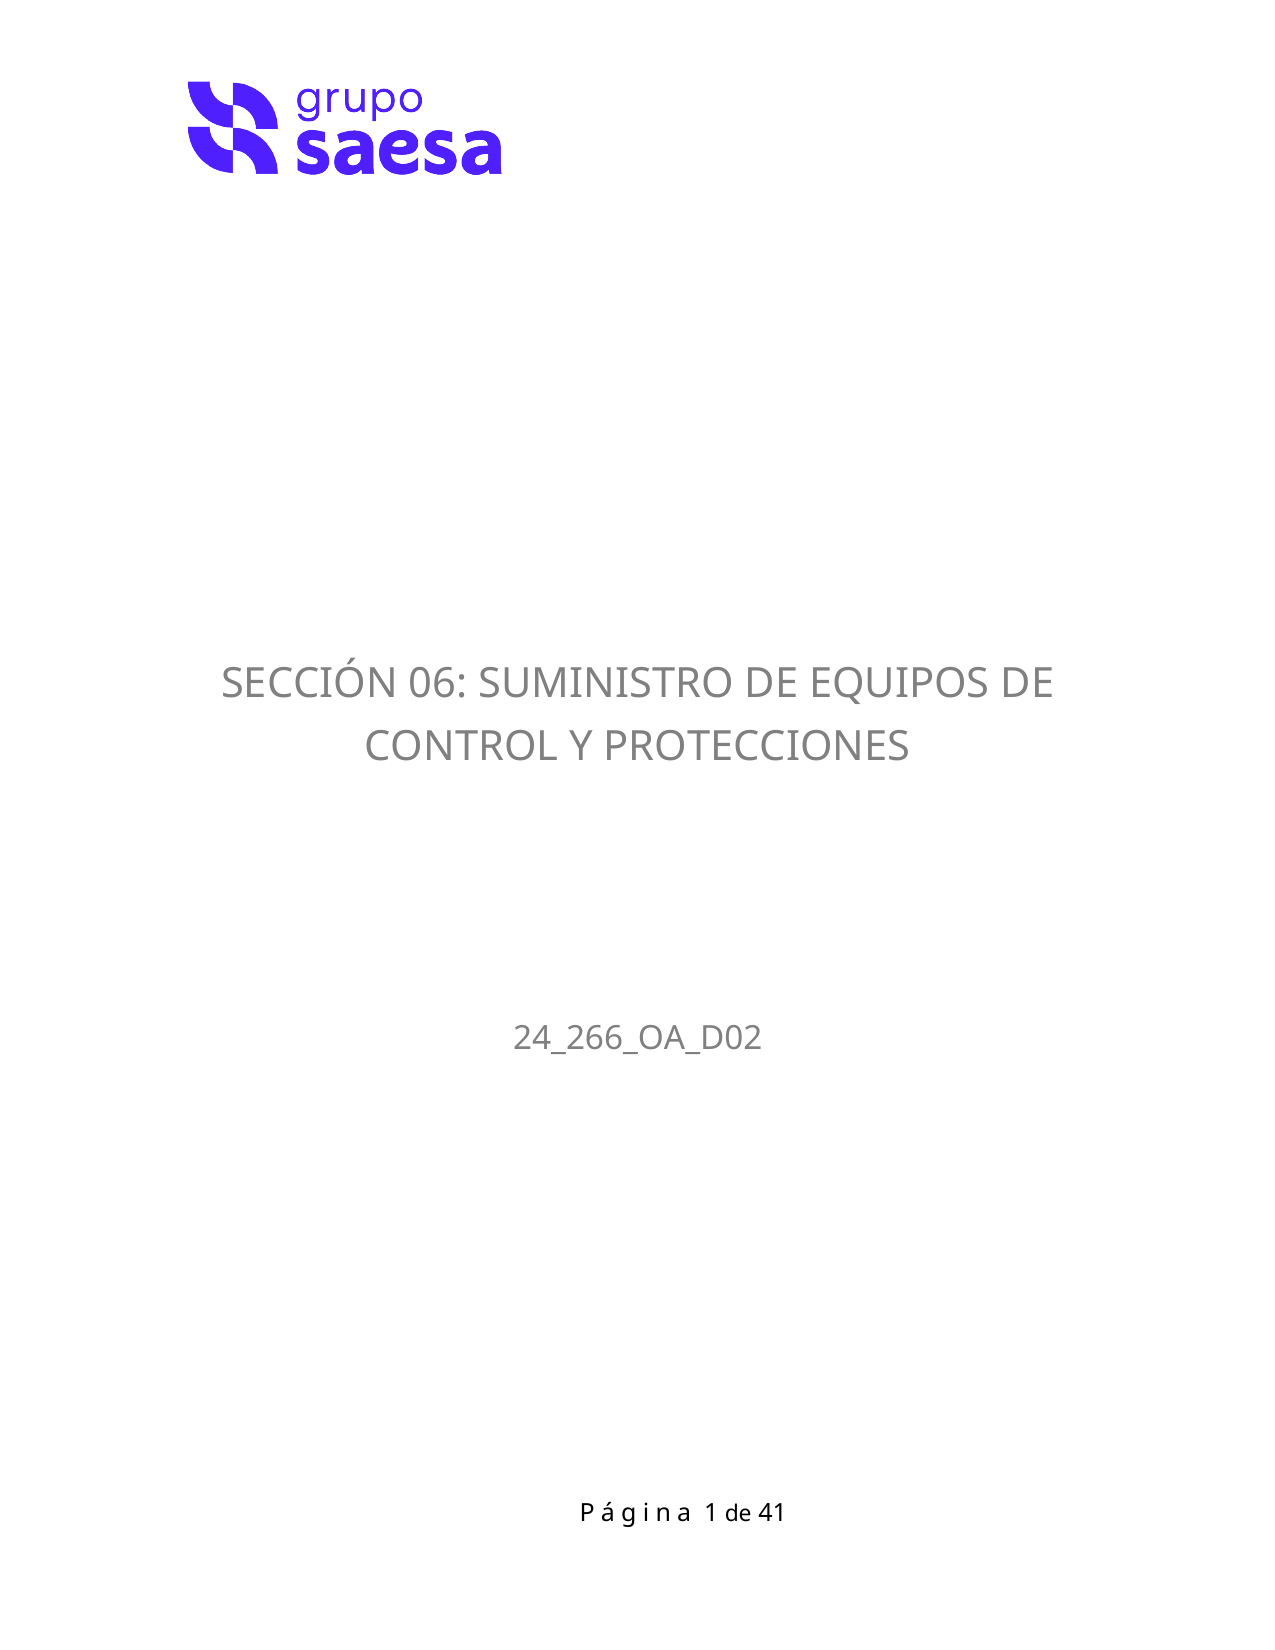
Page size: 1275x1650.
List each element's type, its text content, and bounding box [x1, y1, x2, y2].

text SECCIÓN 06: SUMINISTRO DE EQUIPOS DE CONTROL Y PROTECCIONES [177, 653, 1098, 773]
picture [177, 73, 511, 178]
text 24_266_OA_D02 [177, 1014, 1098, 1059]
